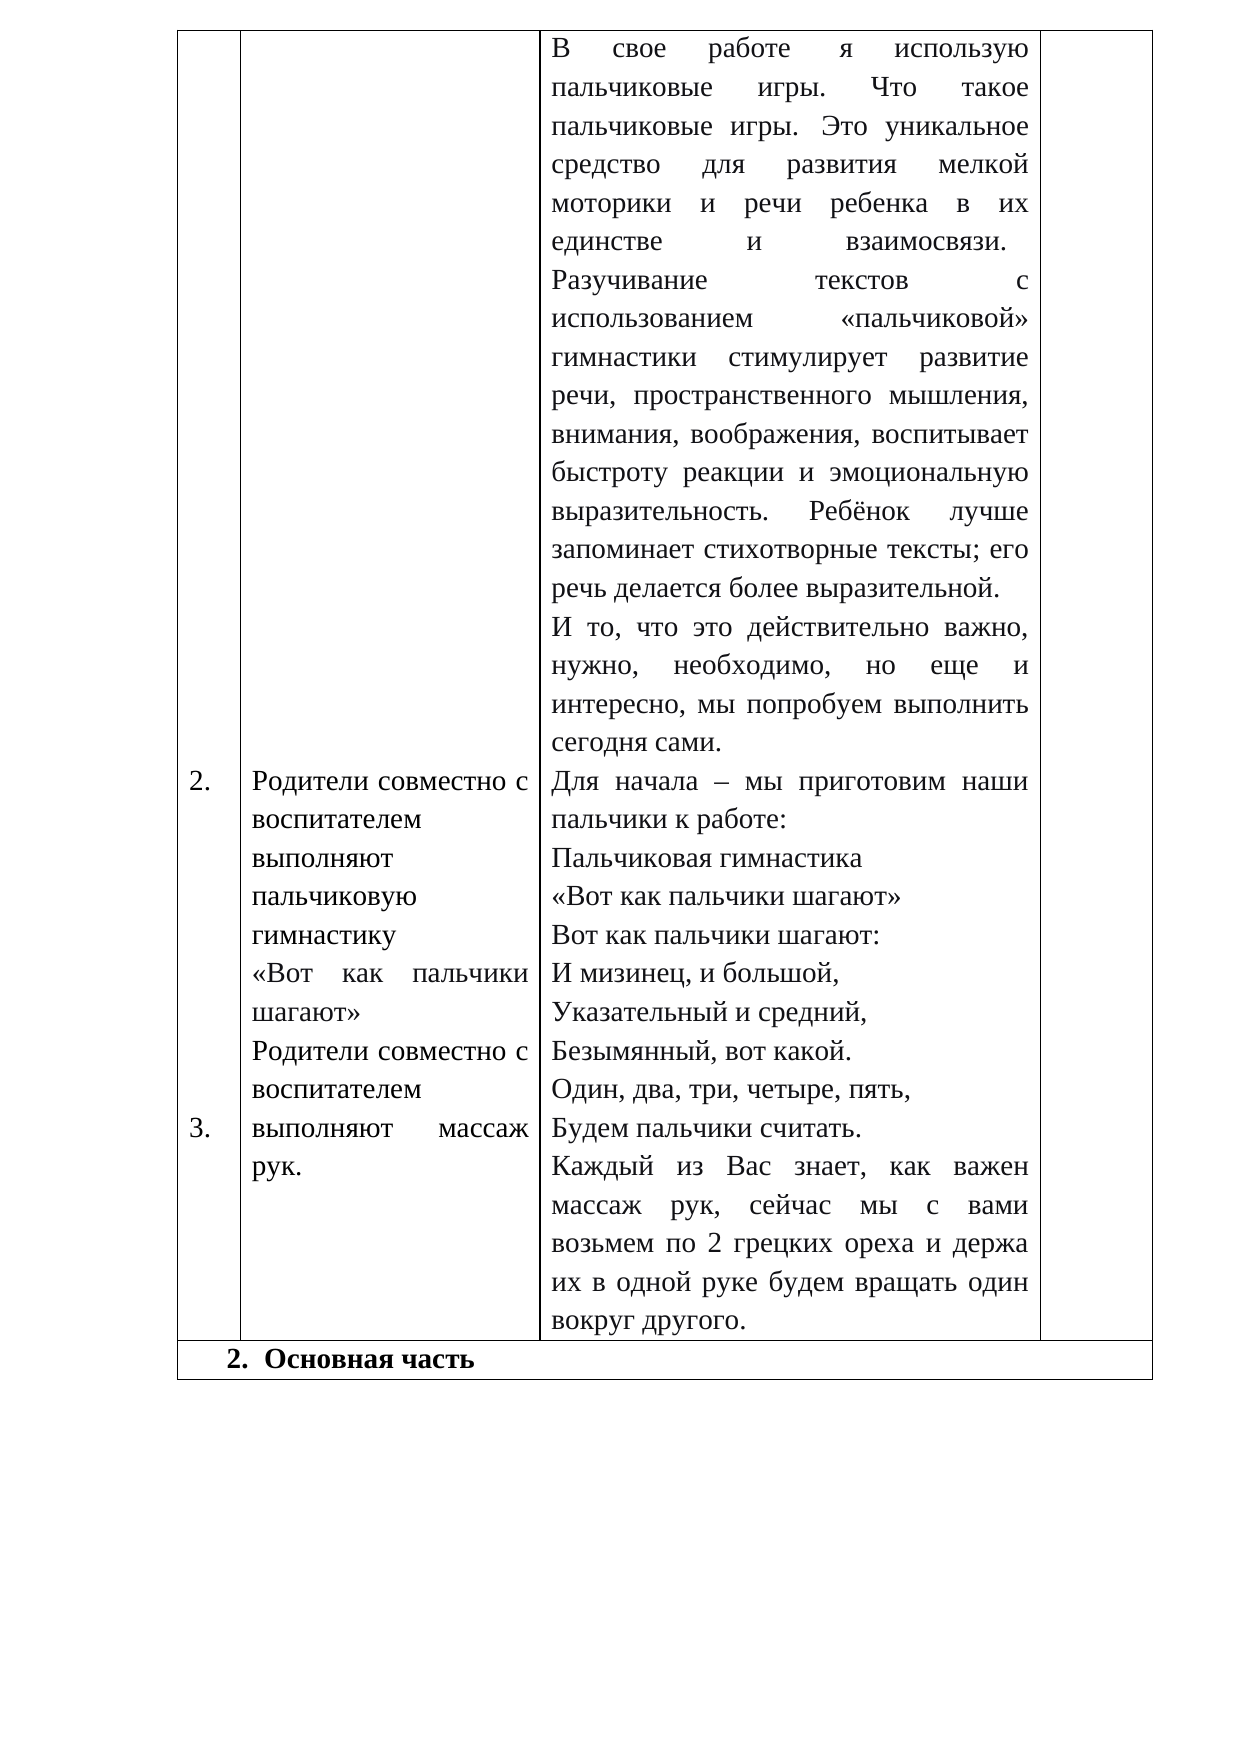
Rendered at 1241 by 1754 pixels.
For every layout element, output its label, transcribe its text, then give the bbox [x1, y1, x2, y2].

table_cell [541, 31, 1040, 1340]
table_cell 1. 2. 3. [178, 31, 240, 1340]
table_cell [1041, 31, 1152, 1340]
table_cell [241, 31, 539, 1340]
table_cell Основная часть [178, 1341, 1152, 1379]
